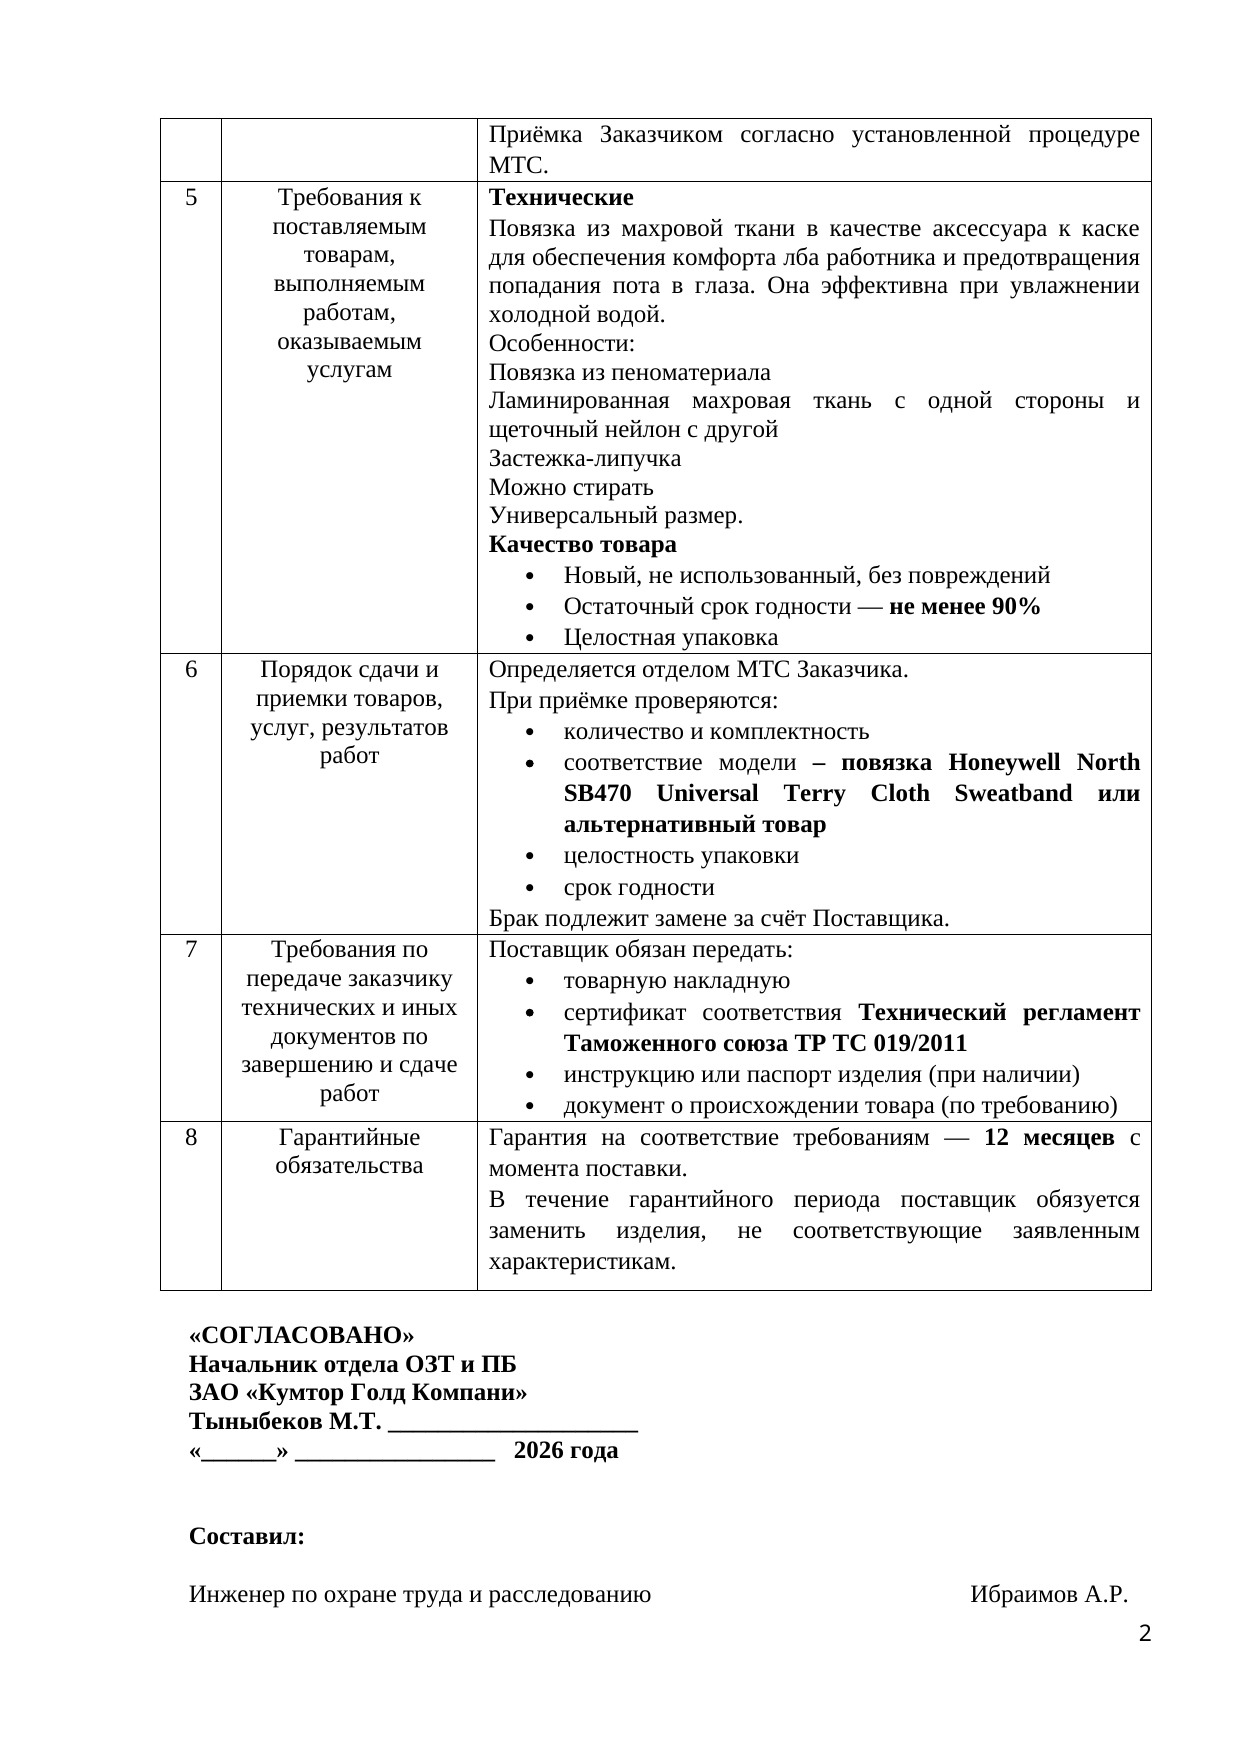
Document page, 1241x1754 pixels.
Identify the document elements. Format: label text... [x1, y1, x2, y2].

table_cell Гарантия на соответствие требованиям — 12 месяцев с момента поставки. В течение гарантийного периода поставщик обязуется заменить изделия, не соответствующие заявленным характеристикам. [478, 1122, 1151, 1290]
table_cell Требования к поставляемым товарам, выполняемым работам, оказываемым услугам [222, 182, 477, 653]
table_cell Требования по передаче заказчику технических и иных документов по завершению и сдаче работ [222, 935, 477, 1121]
table_cell 5 [161, 182, 221, 653]
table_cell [478, 119, 1151, 181]
table_cell 4 [161, 119, 221, 181]
table_cell Поставщик обязан передать: товарную накладную сертификат соответствия Технический регламент Таможенного союза ТР ТС 019/2011 инструкцию или паспорт изделия (при наличии) документ о происхождении товара (по требованию) [478, 935, 1151, 1121]
table_header «СОГЛАСОВАНО» Начальник отдела ОЗТ и ПБ ЗАО «Кумтор Голд Компани» Тыныбеков М.Т. ____________________ «______» ________________ 2026 года [177, 1291, 1208, 1492]
table_cell 8 [161, 1122, 221, 1290]
table_cell Составил: Инженер по охране труда и расследованию Ибраимов А.Р. [177, 1493, 1208, 1607]
table_cell Определяется отделом МТС Заказчика. При приёмке проверяются: количество и комплектность соответствие модели – повязка Honeywell North SB470 Universal Terry Cloth Sweatband или альтернативный товар целостность упаковки срок годности Брак подлежит замене за счёт Поставщика. [478, 654, 1151, 933]
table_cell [222, 119, 477, 181]
table_cell 7 [161, 935, 221, 1121]
table_cell Технические Повязка из махровой ткани в качестве аксессуара к каске для обеспечения комфорта лба работника и предотвращения попадания пота в глаза. Она эффективна при увлажнении холодной водой. Особенности: Повязка из пеноматериала Ламинированная махровая ткань с одной стороны и щеточный нейлон с другой Застежка-липучка Можно стирать Универсальный размер. Качество товара Новый, не использованный, без повреждений Остаточный срок годности — не менее 90% Целостная упаковка [478, 182, 1151, 653]
table_cell Порядок сдачи и приемки товаров, услуг, результатов работ [222, 654, 477, 933]
table_cell Гарантийные обязательства [222, 1122, 477, 1290]
table_cell 6 [161, 654, 221, 933]
